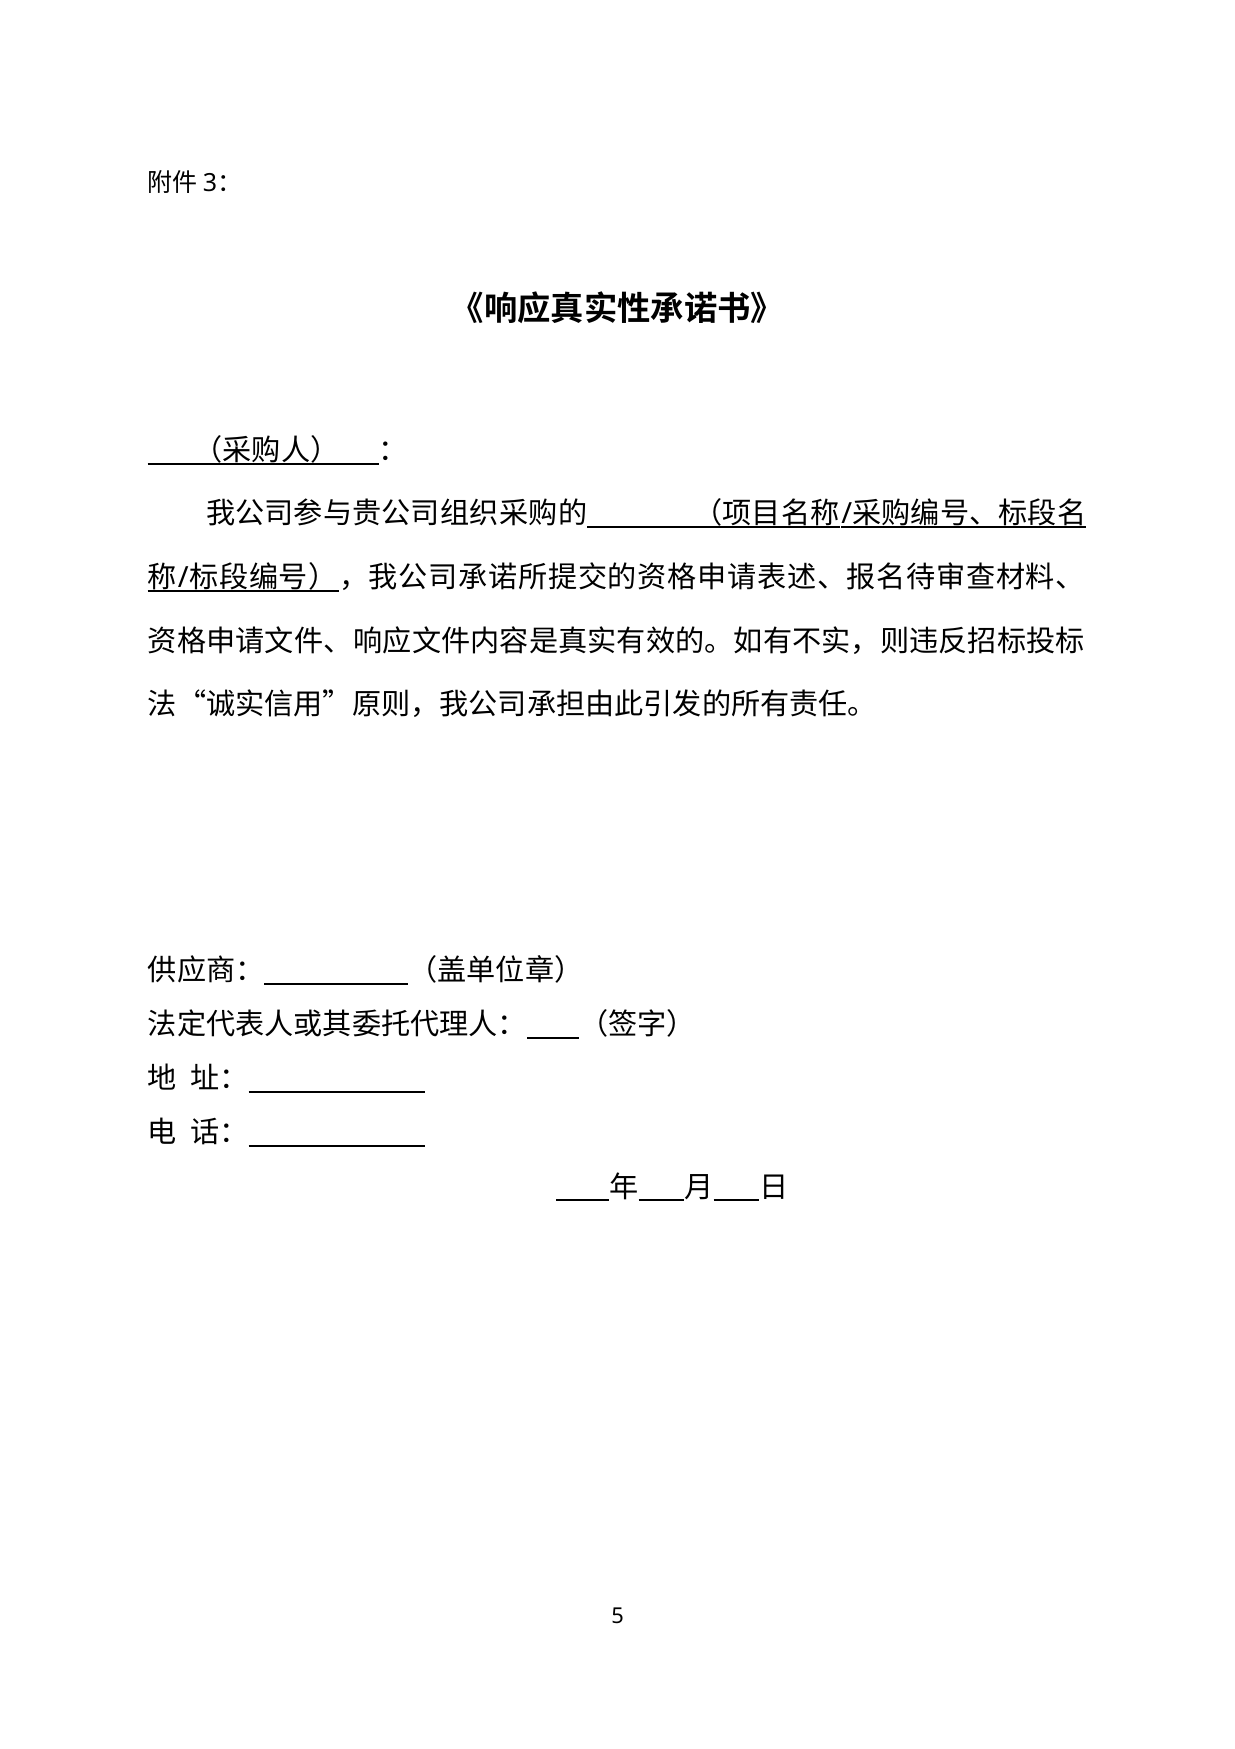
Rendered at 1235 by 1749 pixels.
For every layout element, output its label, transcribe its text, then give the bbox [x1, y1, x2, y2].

text 年 月 日 [148, 1154, 1087, 1208]
text （采购人） ： [148, 427, 1087, 469]
text 电 话： [148, 1099, 1087, 1154]
text 地 址： [148, 1045, 1087, 1099]
text 我公司参与贵公司组织采购的 （项目名称/采购编号、标段名称/标段编号），我公司承诺所提交的资格申请表述、报名待审查材料、资格申请文件、响应文件内容是真实有效的。如有不实，则违反招标投标法“诚实信用”原则，我公司承担由此引发的所有责任。 [148, 490, 1087, 723]
text 《响应真实性承诺书》 [148, 282, 1087, 330]
text 附件3： [148, 162, 1087, 199]
text 供应商： （盖单位章） [148, 937, 1087, 991]
text 法定代表人或其委托代理人： （签字） [148, 991, 1087, 1045]
